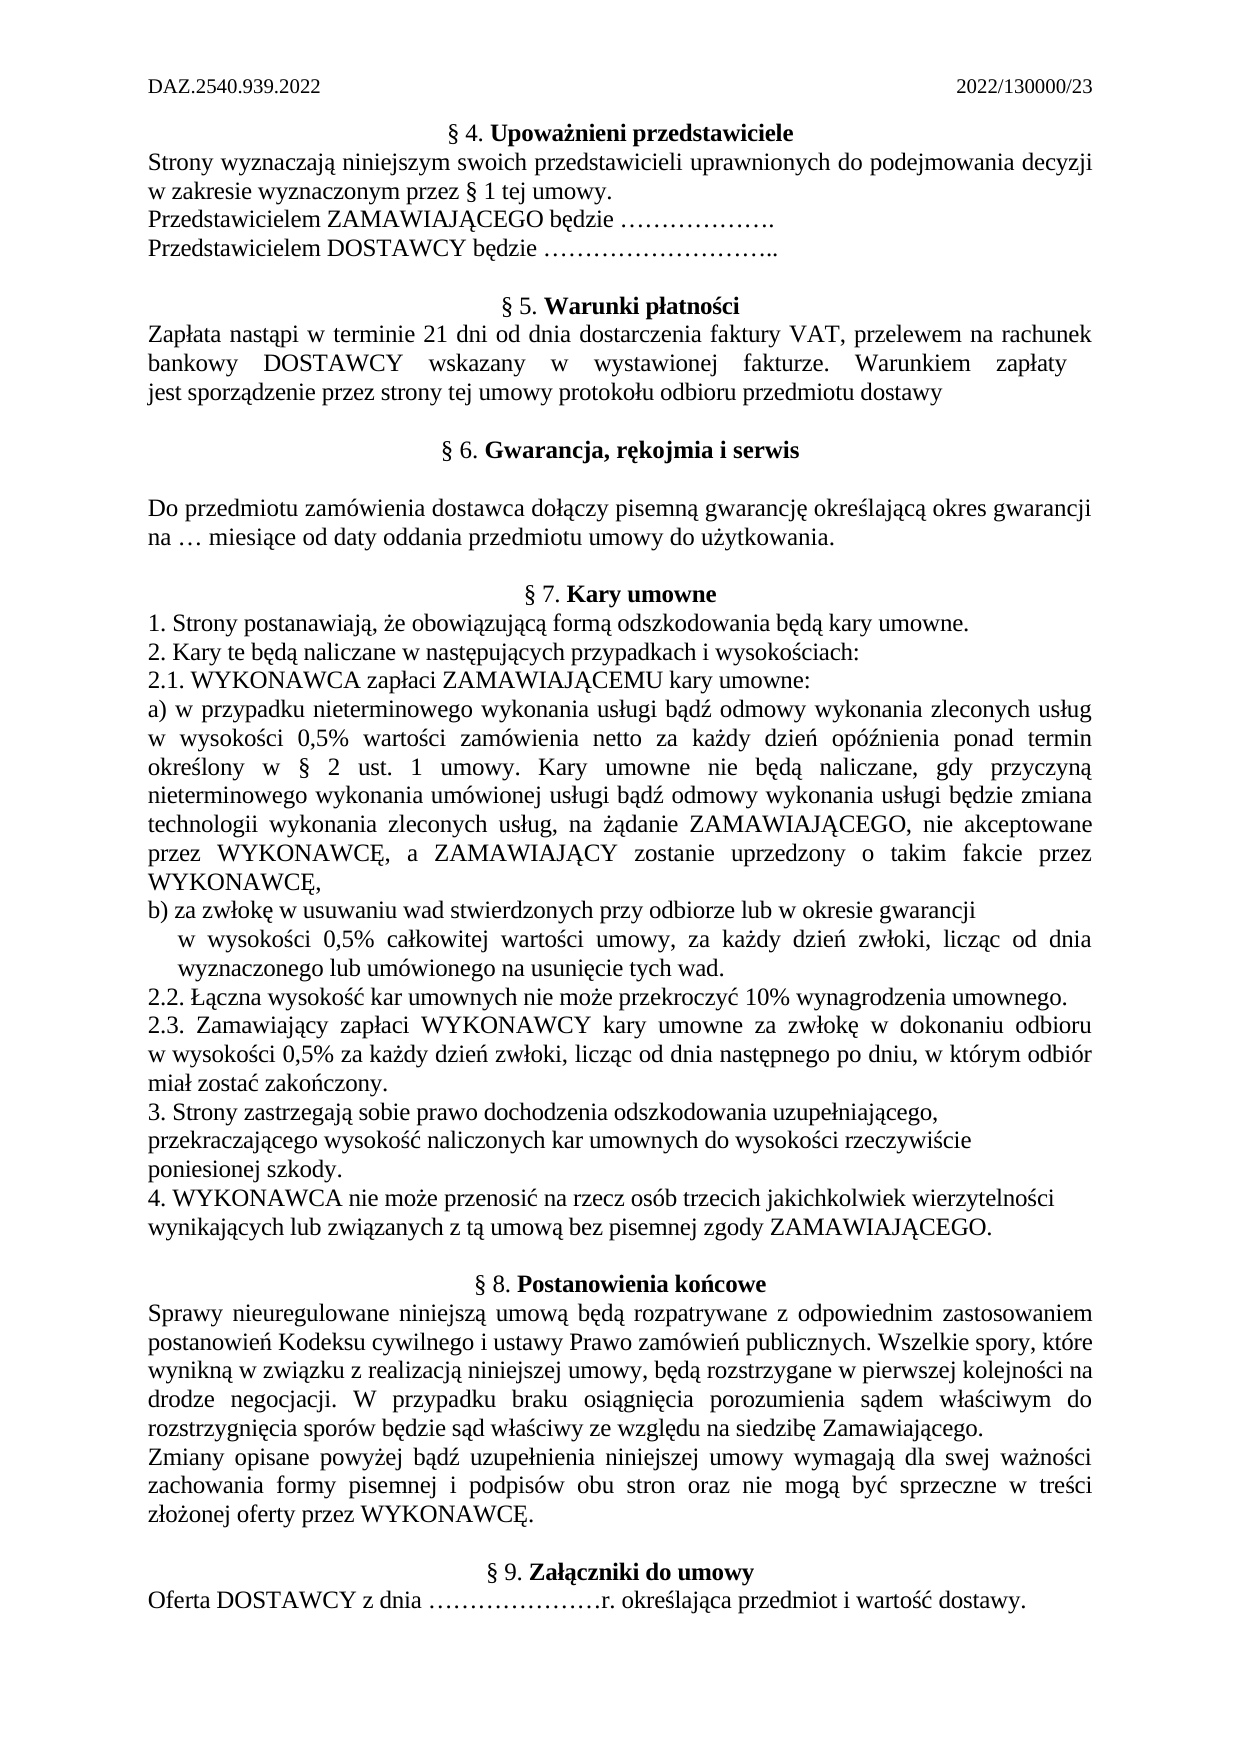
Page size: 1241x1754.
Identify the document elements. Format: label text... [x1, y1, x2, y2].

text 1. Strony postanawiają, że obowiązującą formą odszkodowania będą kary umowne. [148, 608, 1093, 637]
text Strony wyznaczają niniejszym swoich przedstawicieli uprawnionych do podejmowania decyzji w zakresie wyznaczonym przez § 1 tej umowy. [148, 147, 1093, 204]
text § 5. Warunki płatności [148, 291, 1093, 319]
text § 9. Załączniki do umowy [148, 1557, 1093, 1585]
text b) za zwłokę w usuwaniu wad stwierdzonych przy odbiorze lub w okresie gwarancji [148, 895, 1093, 924]
text Do przedmiotu zamówienia dostawca dołączy pisemną gwarancję określającą okres gwarancji na … miesiące od daty oddania przedmiotu umowy do użytkowania. [148, 493, 1093, 550]
text 2.1. WYKONAWCA zapłaci ZAMAWIAJĄCEMU kary umowne: [148, 665, 1093, 694]
text 4. WYKONAWCA nie może przenosić na rzecz osób trzecich jakichkolwiek wierzytelności [148, 1183, 1093, 1212]
text 2.2. Łączna wysokość kar umownych nie może przekroczyć 10% wynagrodzenia umownego. [148, 982, 1093, 1010]
text § 8. Postanowienia końcowe [148, 1269, 1093, 1298]
text a) w przypadku nieterminowego wykonania usługi bądź odmowy wykonania zleconych usług w wysokości 0,5% wartości zamówienia netto za każdy dzień opóźnienia ponad termin określony w § 2 ust. 1 umowy. Kary umowne nie będą naliczane, gdy przyczyną nieterminowego wykonania umówionej usługi bądź odmowy wykonania usługi będzie zmiana technologii wykonania zleconych usług, na żądanie ZAMAWIAJĄCEGO, nie akceptowane przez WYKONAWCĘ, a ZAMAWIAJĄCY zostanie uprzedzony o takim fakcie przez WYKONAWCĘ, [148, 694, 1093, 895]
text poniesionej szkody. [148, 1154, 1093, 1183]
text Sprawy nieuregulowane niniejszą umową będą rozpatrywane z odpowiednim zastosowaniem postanowień Kodeksu cywilnego i ustawy Prawo zamówień publicznych. Wszelkie spory, które wynikną w związku z realizacją niniejszej umowy, będą rozstrzygane w pierwszej kolejności na drodze negocjacji. W przypadku braku osiągnięcia porozumienia sądem właściwym do rozstrzygnięcia sporów będzie sąd właściwy ze względu na siedzibę Zamawiającego. [148, 1298, 1093, 1442]
text Przedstawicielem ZAMAWIAJĄCEGO będzie ………………. [148, 204, 1093, 233]
text Przedstawicielem DOSTAWCY będzie ……………………….. [148, 233, 1093, 262]
text Zapłata nastąpi w terminie 21 dni od dnia dostarczenia faktury VAT, przelewem na rachunek bankowy DOSTAWCY wskazany w wystawionej fakturze. Warunkiem zapłaty jest sporządzenie przez strony tej umowy protokołu odbioru przedmiotu dostawy [148, 319, 1093, 406]
text § 4. Upoważnieni przedstawiciele [148, 118, 1093, 147]
text przekraczającego wysokość naliczonych kar umownych do wysokości rzeczywiście [148, 1125, 1093, 1154]
text Zmiany opisane powyżej bądź uzupełnienia niniejszej umowy wymagają dla swej ważności zachowania formy pisemnej i podpisów obu stron oraz nie mogą być sprzeczne w treści złożonej oferty przez WYKONAWCĘ. [148, 1442, 1093, 1528]
text 3. Strony zastrzegają sobie prawo dochodzenia odszkodowania uzupełniającego, [148, 1097, 1093, 1125]
text wynikających lub związanych z tą umową bez pisemnej zgody ZAMAWIAJĄCEGO. [148, 1212, 1093, 1240]
text w wysokości 0,5% całkowitej wartości umowy, za każdy dzień zwłoki, licząc od dnia wyznaczonego lub umówionego na usunięcie tych wad. [177, 924, 1093, 982]
text § 6. Gwarancja, rękojmia i serwis [148, 435, 1093, 464]
text 2. Kary te będą naliczane w następujących przypadkach i wysokościach: [148, 637, 1093, 665]
text § 7. Kary umowne [148, 579, 1093, 608]
text Oferta DOSTAWCY z dnia …………………r. określająca przedmiot i wartość dostawy. [148, 1585, 1093, 1614]
text 2.3. Zamawiający zapłaci WYKONAWCY kary umowne za zwłokę w dokonaniu odbioru w wysokości 0,5% za każdy dzień zwłoki, licząc od dnia następnego po dniu, w którym odbiór miał zostać zakończony. [148, 1010, 1093, 1097]
